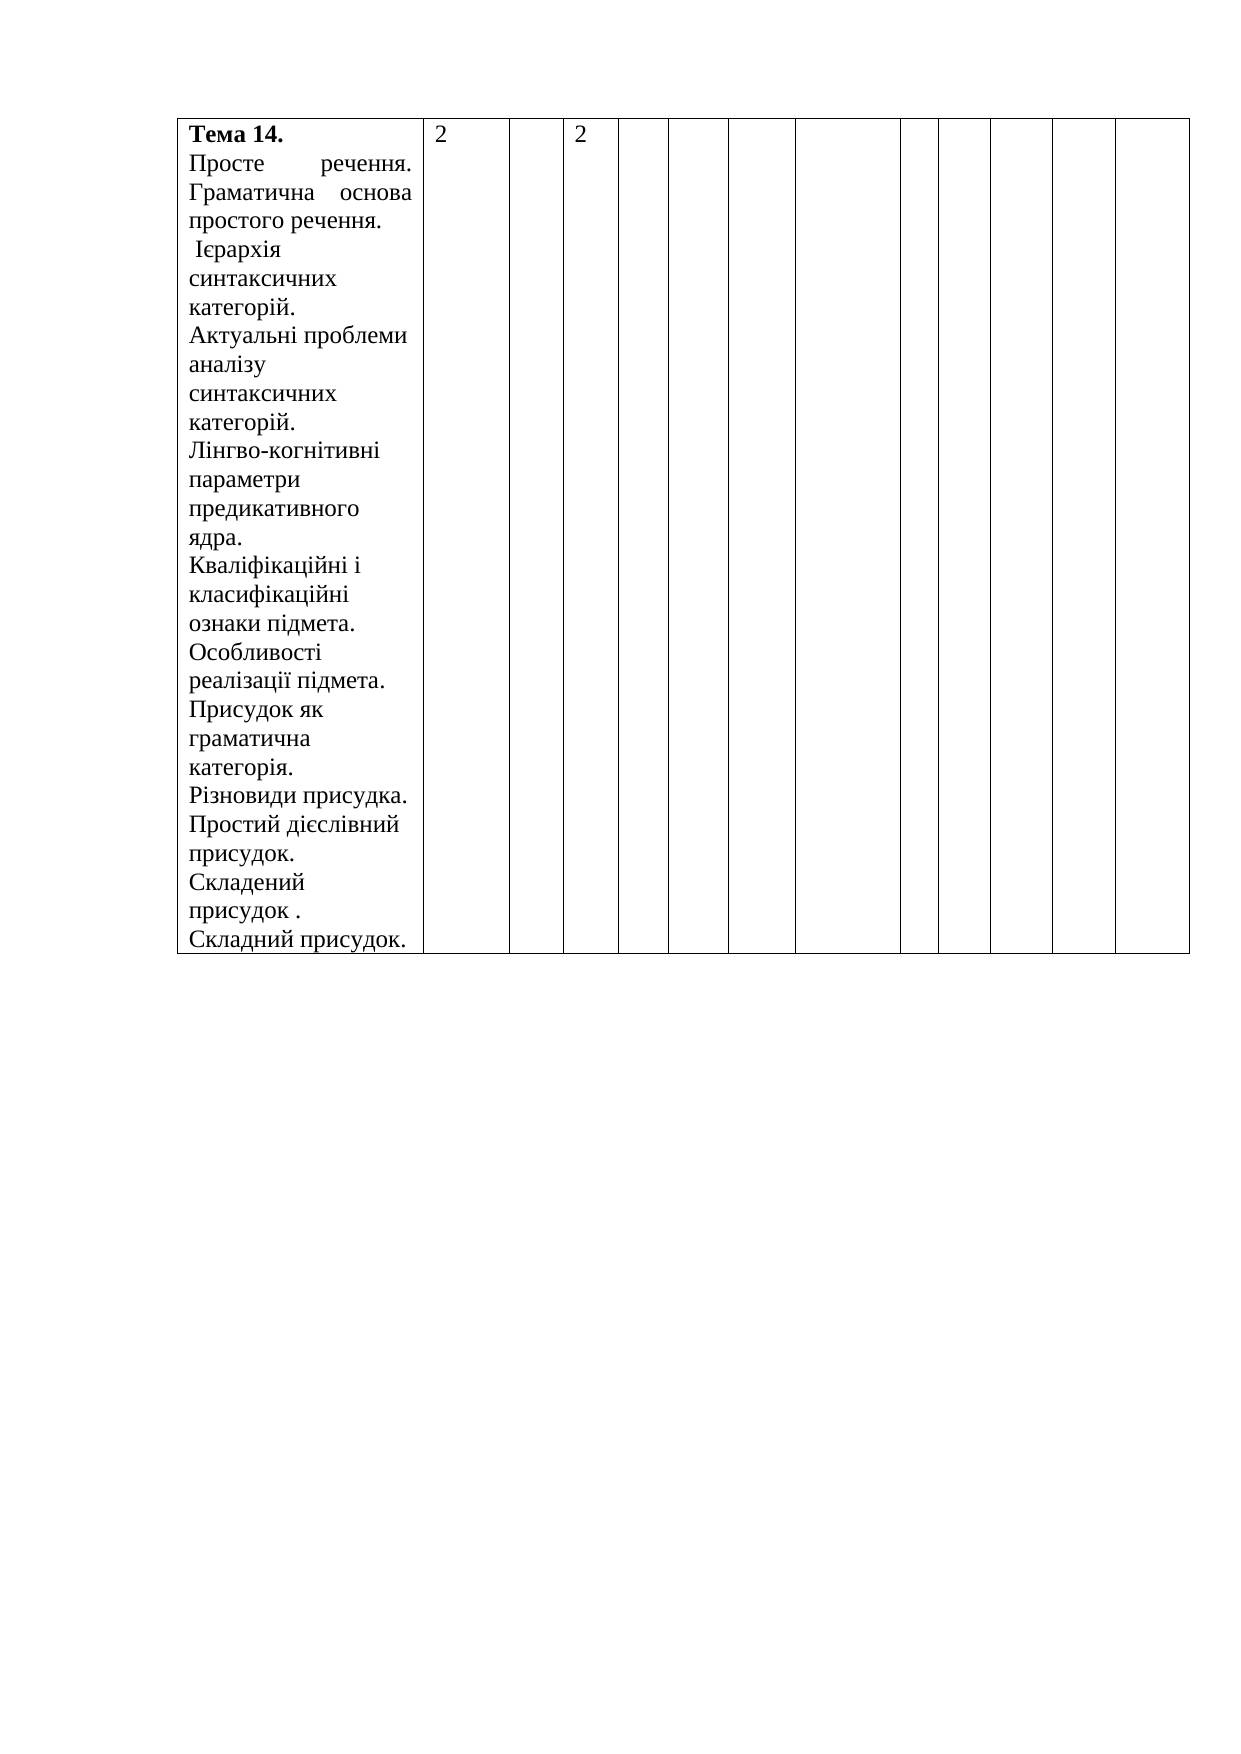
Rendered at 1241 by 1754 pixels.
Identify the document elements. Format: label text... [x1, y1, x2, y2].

table_cell [796, 119, 900, 953]
table_cell [669, 119, 728, 953]
table_cell [729, 119, 795, 953]
table_cell [510, 119, 563, 953]
table_cell [1053, 119, 1115, 953]
table_cell [991, 119, 1052, 953]
table_cell 2 [564, 119, 618, 953]
table_cell Тема 14. Просте речення. Граматична основа простого речення. Ієрархія синтаксичних категорій. Актуальні проблеми аналізу синтаксичних категорій. Лінгво-когнітивні параметри предикативного ядра. Кваліфікаційні і класифікаційні ознаки підмета. Особливості реалізації підмета. Присудок як граматична категорія. Різновиди присудка. Простий дієслівний присудок. Складений присудок . Складний присудок. [178, 119, 423, 953]
table_cell [619, 119, 668, 953]
table_cell [901, 119, 938, 953]
table_cell [939, 119, 990, 953]
table_cell 2 [424, 119, 509, 953]
table_cell [1116, 119, 1189, 953]
